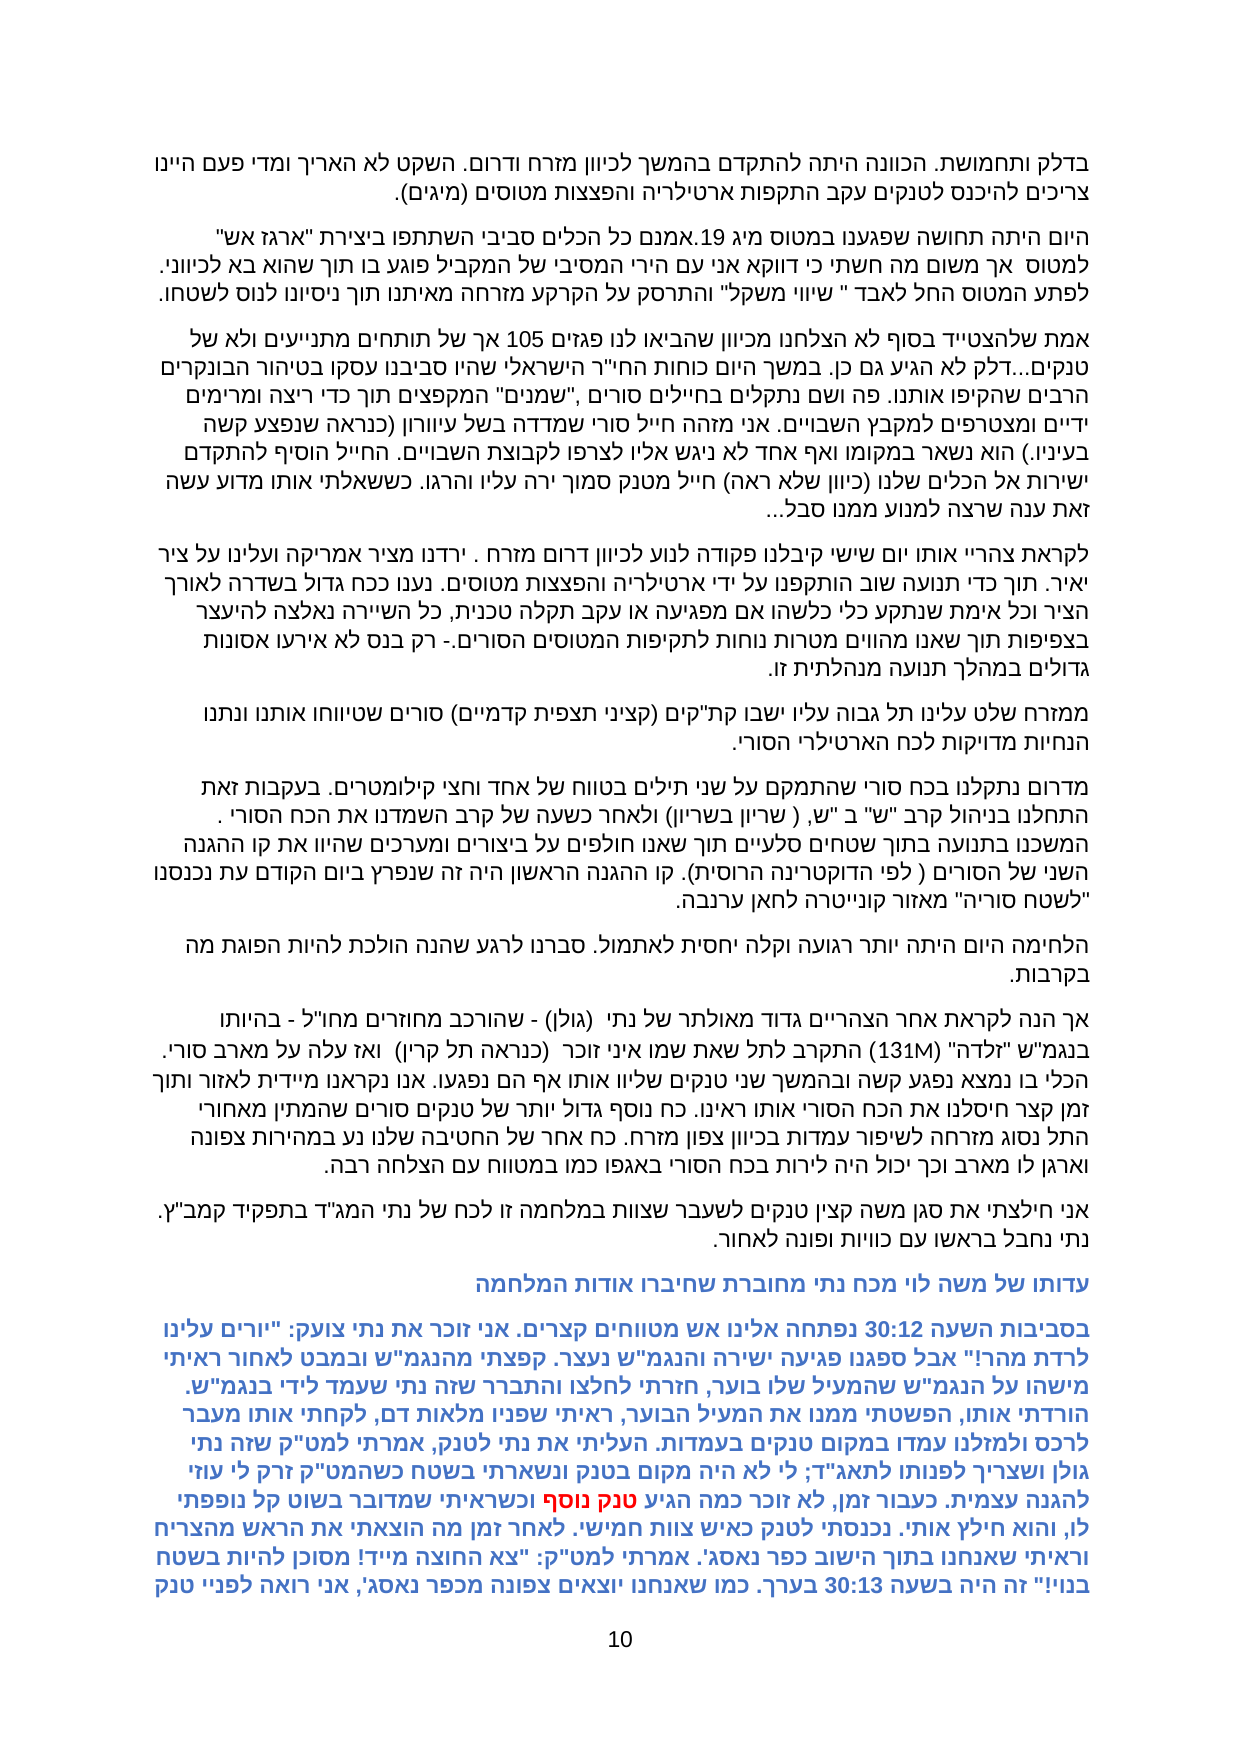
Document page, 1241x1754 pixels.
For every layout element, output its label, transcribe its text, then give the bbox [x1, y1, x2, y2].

text עדותו של משה לוי מכח נתי מחוברת שחיברו אודות המלחמה [150, 1271, 1090, 1297]
text אך הנה לקראת אחר הצהריים גדוד מאולתר של נתי (גולן) - שהורכב מחוזרים מחו"ל - בהיותו בנגמ"ש "זלדה" (131M) התקרב לתל שאת שמו איני זוכר (כנראה תל קרין) ואז עלה על מארב סורי. הכלי בו נמצא נפגע קשה ובהמשך שני טנקים שליוו אותו אף הם נפגעו. אנו נקראנו מיידית לאזור ותוך זמן קצר חיסלנו את הכח הסורי אותו ראינו. כח נוסף גדול יותר של טנקים סורים שהמתין מאחורי התל נסוג מזרחה לשיפור עמדות בכיוון צפון מזרח. כח אחר של החטיבה שלנו נע במהירות צפונה וארגן לו מארב וכך יכול היה לירות בכח הסורי באגפו כמו במטווח עם הצלחה רבה. [150, 1006, 1090, 1179]
text הלחימה היום היתה יותר רגועה וקלה יחסית לאתמול. סברנו לרגע שהנה הולכת להיות הפוגת מה בקרבות. [150, 932, 1090, 987]
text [150, 1316, 1090, 1598]
text ממזרח שלט עלינו תל גבוה עליו ישבו קת"קים (קציני תצפית קדמיים) סורים שטיווחו אותנו ונתנו הנחיות מדויקות לכח הארטילרי הסורי. [150, 700, 1090, 755]
text לקראת צהריי אותו יום שישי קיבלנו פקודה לנוע לכיוון דרום מזרח . ירדנו מציר אמריקה ועלינו על ציר יאיר. תוך כדי תנועה שוב הותקפנו על ידי ארטילריה והפצצות מטוסים. נענו ככח גדול בשדרה לאורך הציר וכל אימת שנתקע כלי כלשהו אם מפגיעה או עקב תקלה טכנית, כל השיירה נאלצה להיעצר בצפיפות תוך שאנו מהווים מטרות נוחות לתקיפות המטוסים הסורים.- רק בנס לא אירעו אסונות גדולים במהלך תנועה מנהלתית זו. [150, 541, 1090, 681]
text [150, 150, 1090, 205]
text אמת שלהצטייד בסוף לא הצלחנו מכיוון שהביאו לנו פגזים 105 אך של תותחים מתנייעים ולא של טנקים...דלק לא הגיע גם כן. במשך היום כוחות החי"ר הישראלי שהיו סביבנו עסקו בטיהור הבונקרים הרבים שהקיפו אותנו. פה ושם נתקלים בחיילים סורים ,"שמנים" המקפצים תוך כדי ריצה ומרימים ידיים ומצטרפים למקבץ השבויים. אני מזהה חייל סורי שמדדה בשל עיוורון (כנראה שנפצע קשה בעיניו.) הוא נשאר במקומו ואף אחד לא ניגש אליו לצרפו לקבוצת השבויים. החייל הוסיף להתקדם ישירות אל הכלים שלנו (כיוון שלא ראה) חייל מטנק סמוך ירה עליו והרגו. כששאלתי אותו מדוע עשה זאת ענה שרצה למנוע ממנו סבל... [150, 326, 1090, 522]
text היום היתה תחושה שפגענו במטוס מיג 19.אמנם כל הכלים סביבי השתתפו ביצירת "ארגז אש" למטוס אך משום מה חשתי כי דווקא אני עם הירי המסיבי של המקביל פוגע בו תוך שהוא בא לכיווני. לפתע המטוס החל לאבד " שיווי משקל" והתרסק על הקרקע מזרחה מאיתנו תוך ניסיונו לנוס לשטחו. [150, 223, 1090, 307]
text אני חילצתי את סגן משה קצין טנקים לשעבר שצוות במלחמה זו לכח של נתי המג"ד בתפקיד קמב"ץ. נתי נחבל בראשו עם כוויות ופונה לאחור. [150, 1197, 1090, 1252]
text מדרום נתקלנו בכח סורי שהתמקם על שני תילים בטווח של אחד וחצי קילומטרים. בעקבות זאת התחלנו בניהול קרב "ש" ב "ש, ( שריון בשריון) ולאחר כשעה של קרב השמדנו את הכח הסורי . המשכנו בתנועה בתוך שטחים סלעיים תוך שאנו חולפים על ביצורים ומערכים שהיוו את קו ההגנה השני של הסורים ( לפי הדוקטרינה הרוסית). קו ההגנה הראשון היה זה שנפרץ ביום הקודם עת נכנסנו "לשטח סוריה" מאזור קונייטרה לחאן ערנבה. [150, 774, 1090, 914]
